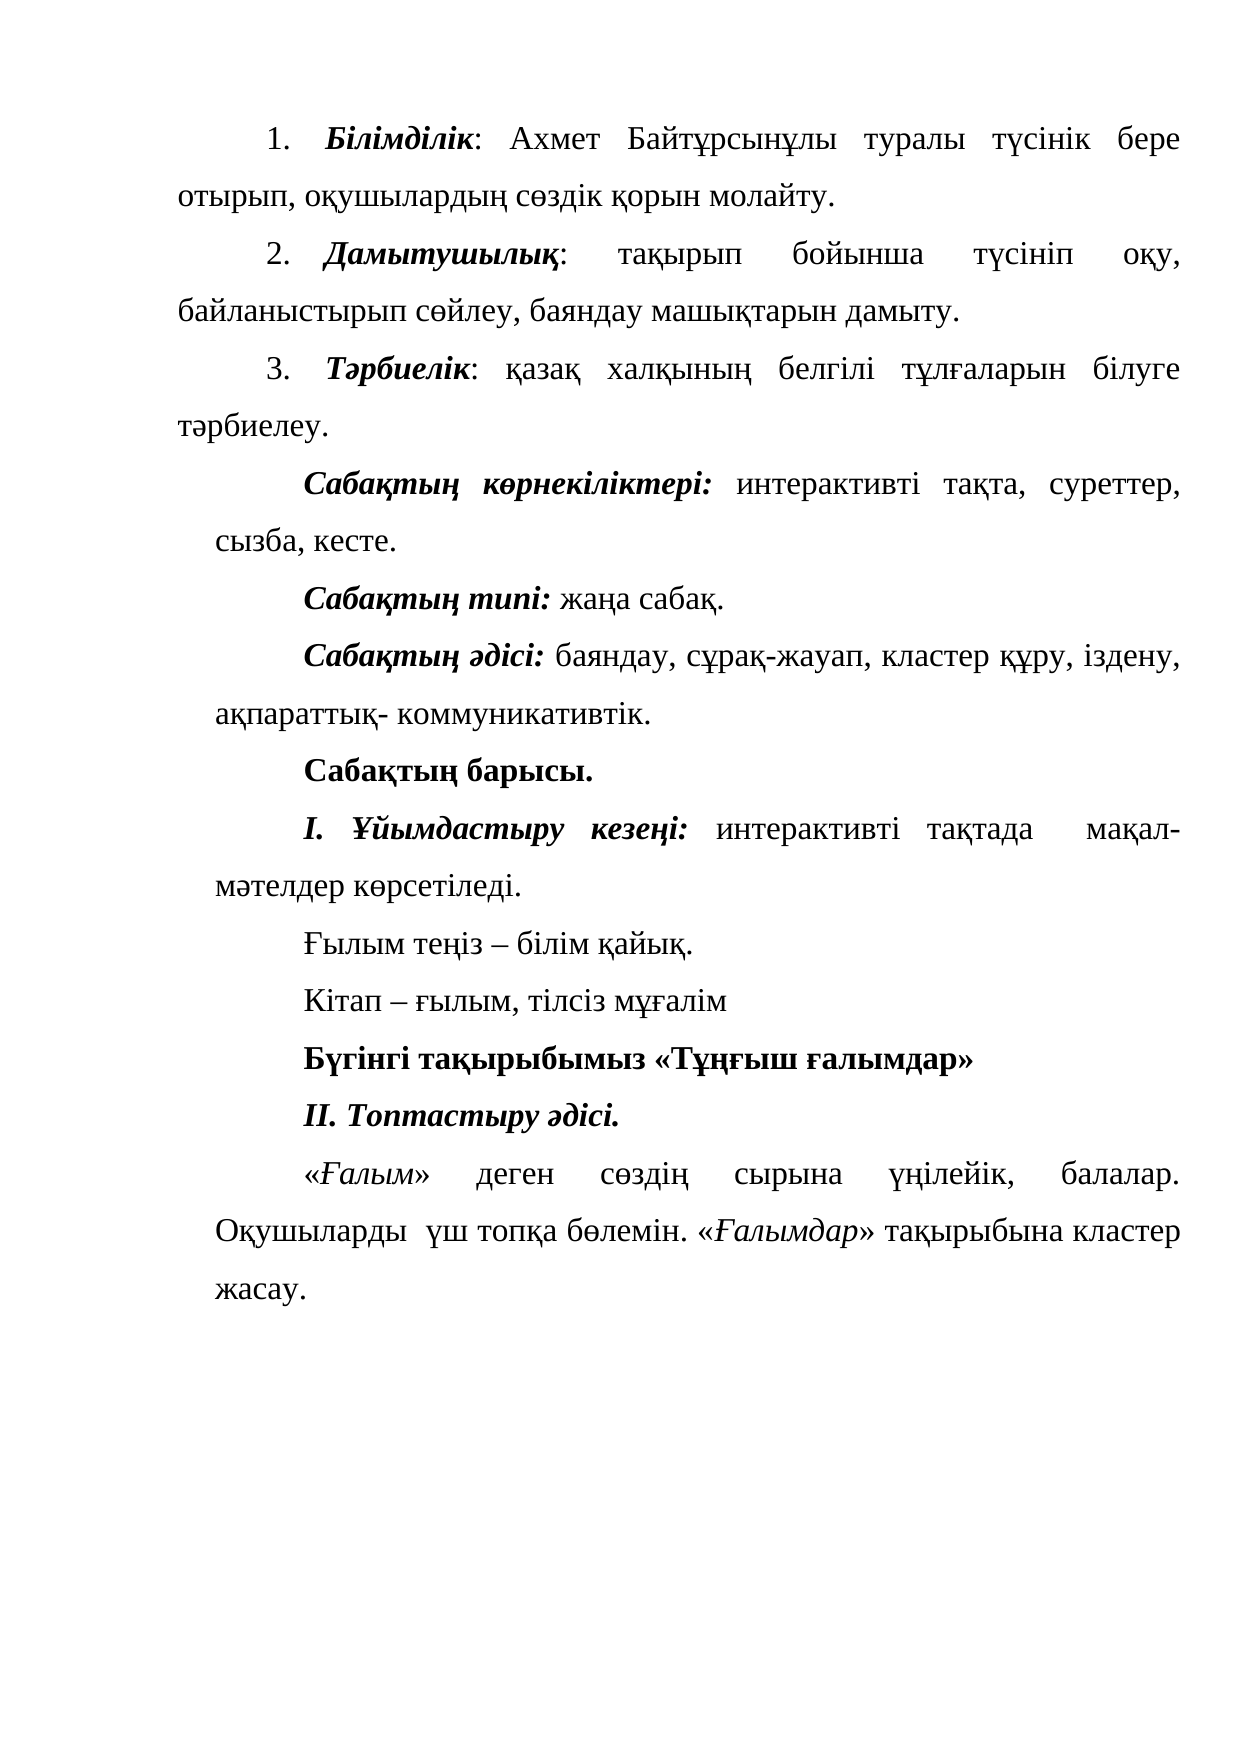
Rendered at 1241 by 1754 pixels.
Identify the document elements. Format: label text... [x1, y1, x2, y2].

text Сабақтың барысы. [215, 751, 1181, 789]
text Бүгінгі тақырыбымыз «Тұңғыш ғалымдар» [215, 1038, 1181, 1076]
text І. Ұйымдастыру кезеңі: интерактивті тақтада мақал-мәтелдер көрсетіледі. [215, 808, 1181, 904]
list Дамытушылық: тақырып бойынша түсініп оқу, байланыстырып сөйлеу, баяндау машықтарын дамыту. [177, 233, 1181, 329]
text ІІ. Топтастыру әдісі. [215, 1096, 1181, 1134]
list Білімділік: Ахмет Байтұрсынұлы туралы түсінік бере отырып, оқушылардың сөздік қорын молайту. [177, 118, 1181, 214]
text Сабақтың әдісі: баяндау, сұрақ-жауап, кластер құру, іздену, ақпараттық- коммуникативтік. [215, 636, 1181, 731]
list Тәрбиелік: қазақ халқының белгілі тұлғаларын білуге тәрбиелеу. [177, 348, 1181, 444]
text Сабақтың көрнекіліктері: интерактивті тақта, суреттер, сызба, кесте. [215, 463, 1181, 559]
text Кітап – ғылым, тілсіз мұғалім [215, 981, 1181, 1019]
text Ғылым теңіз – білім қайық. [215, 923, 1181, 961]
text «Ғалым» деген сөздің сырына үңілейік, балалар. Оқушыларды үш топқа бөлемін. «Ғалымдар» тақырыбына кластер жасау. [215, 1153, 1181, 1306]
text Сабақтың типі: жаңа сабақ. [215, 578, 1181, 616]
